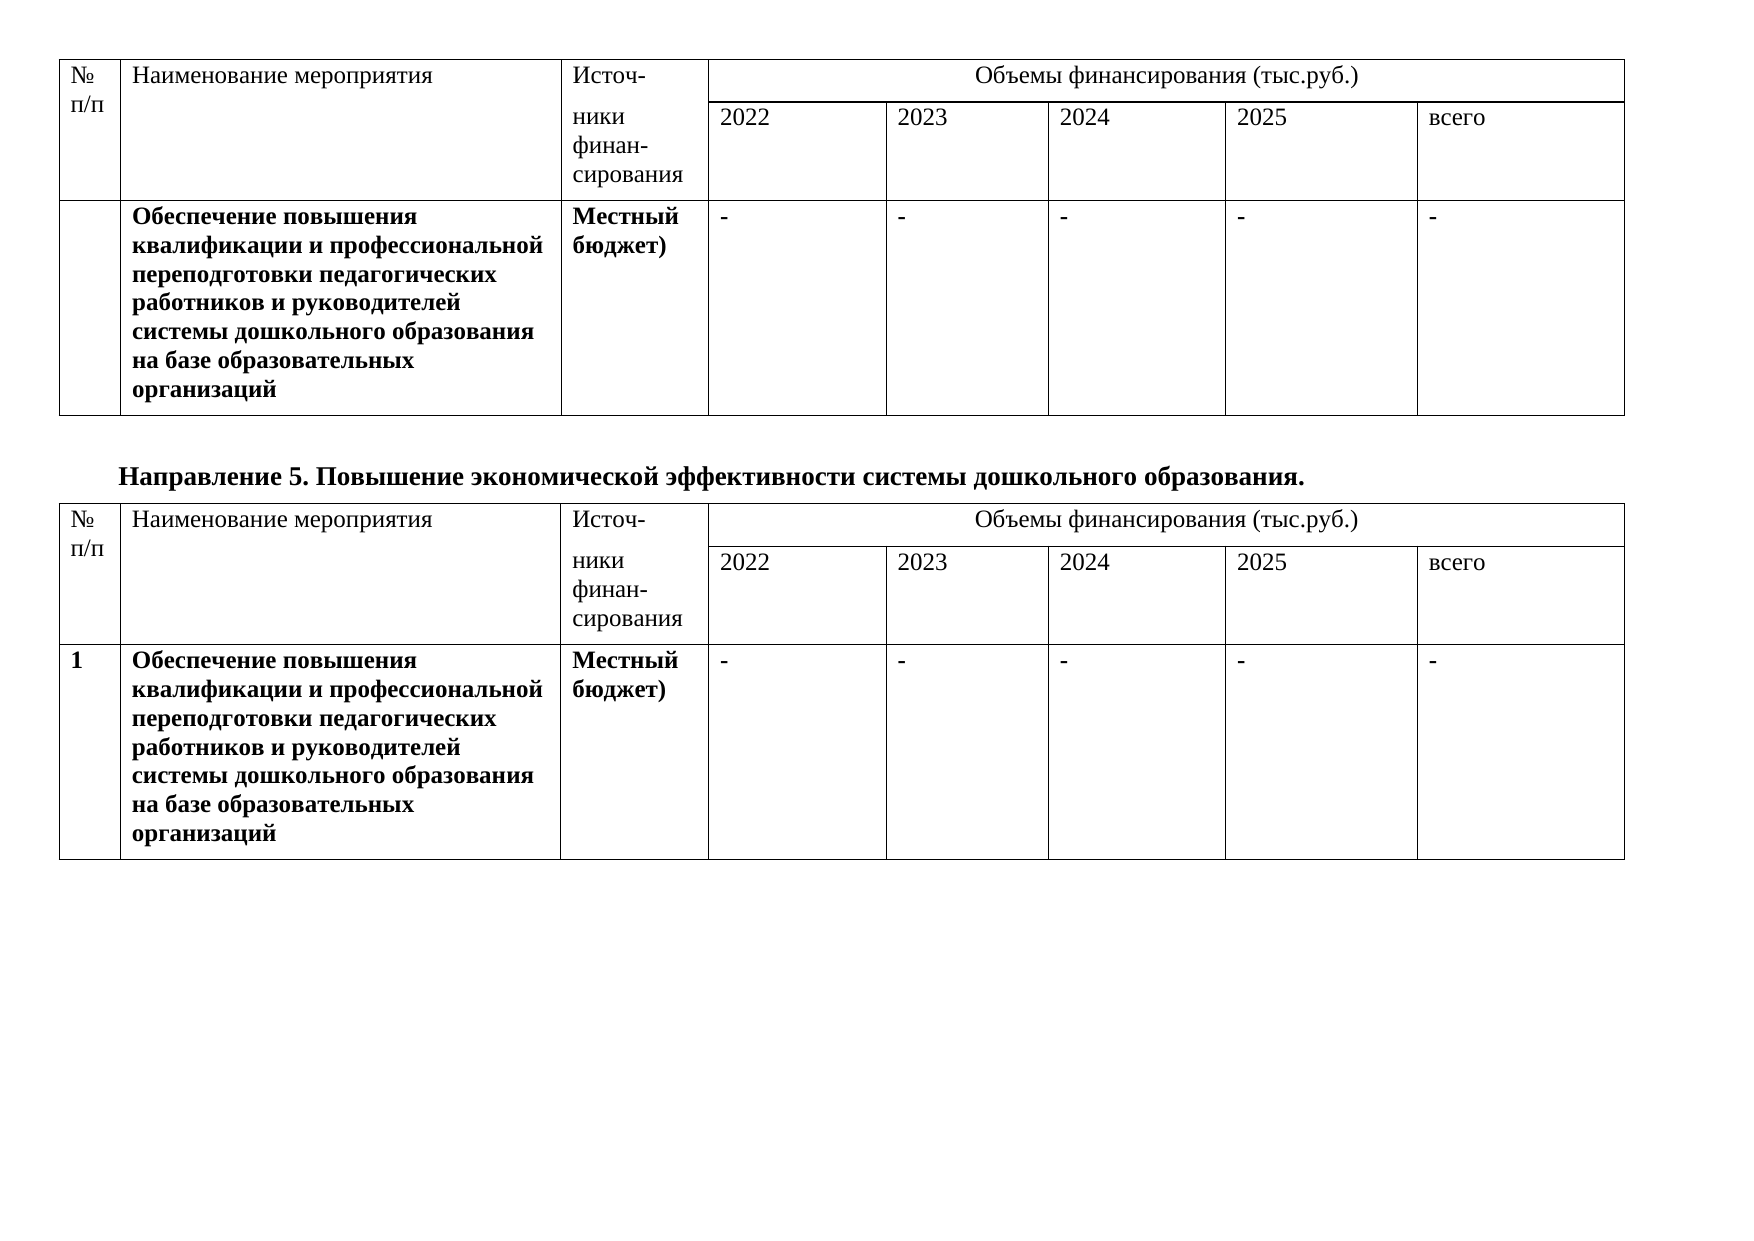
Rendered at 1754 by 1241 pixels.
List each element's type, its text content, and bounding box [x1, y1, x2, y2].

table_cell всего [1418, 547, 1624, 644]
table_cell - [1226, 201, 1417, 415]
table_cell 2024 [1049, 103, 1225, 200]
table_header Наименование мероприятия [121, 504, 560, 644]
table_cell Обеспечение повышения квалификации и профессиональной переподготовки педагогических работников и руководителей системы дошкольного образования на базе образовательных организаций [121, 645, 560, 859]
table_cell - [887, 645, 1048, 859]
table_cell 2022 [709, 547, 886, 644]
table_header Объемы финансирования (тыс.руб.) [709, 60, 1624, 101]
table_header Источ- ники финан-сирования [561, 504, 708, 644]
table_cell 1 [60, 645, 120, 859]
table_cell Местный бюджет) [562, 201, 708, 415]
table_cell - [709, 645, 886, 859]
table_header Объемы финансирования (тыс.руб.) [709, 504, 1624, 546]
table_header Источ- ники финан-сирования [562, 60, 708, 200]
table_cell 2025 [1226, 103, 1417, 200]
table_header Наименование мероприятия [121, 60, 561, 200]
table_header № п/п [60, 504, 120, 644]
table_cell - [1418, 201, 1624, 415]
text Направление 5. Повышение экономической эффективности системы дошкольного образования. [118, 459, 1695, 491]
table_header № п/п [60, 60, 120, 200]
table_cell 2022 [709, 103, 886, 200]
table_cell 2023 [887, 103, 1048, 200]
table_cell 2023 [887, 547, 1048, 644]
table_cell - [1418, 645, 1624, 859]
table_cell Обеспечение повышения квалификации и профессиональной переподготовки педагогических работников и руководителей системы дошкольного образования на базе образовательных организаций [121, 201, 561, 415]
table_cell Местный бюджет) [561, 645, 708, 859]
table_cell 1 [60, 201, 120, 415]
table_cell всего [1418, 103, 1624, 200]
table_cell - [709, 201, 886, 415]
table_cell - [887, 201, 1048, 415]
table_cell - [1049, 645, 1225, 859]
table_cell 2024 [1049, 547, 1225, 644]
table_cell 2025 [1226, 547, 1417, 644]
table_cell - [1226, 645, 1417, 859]
table_cell - [1049, 201, 1225, 415]
